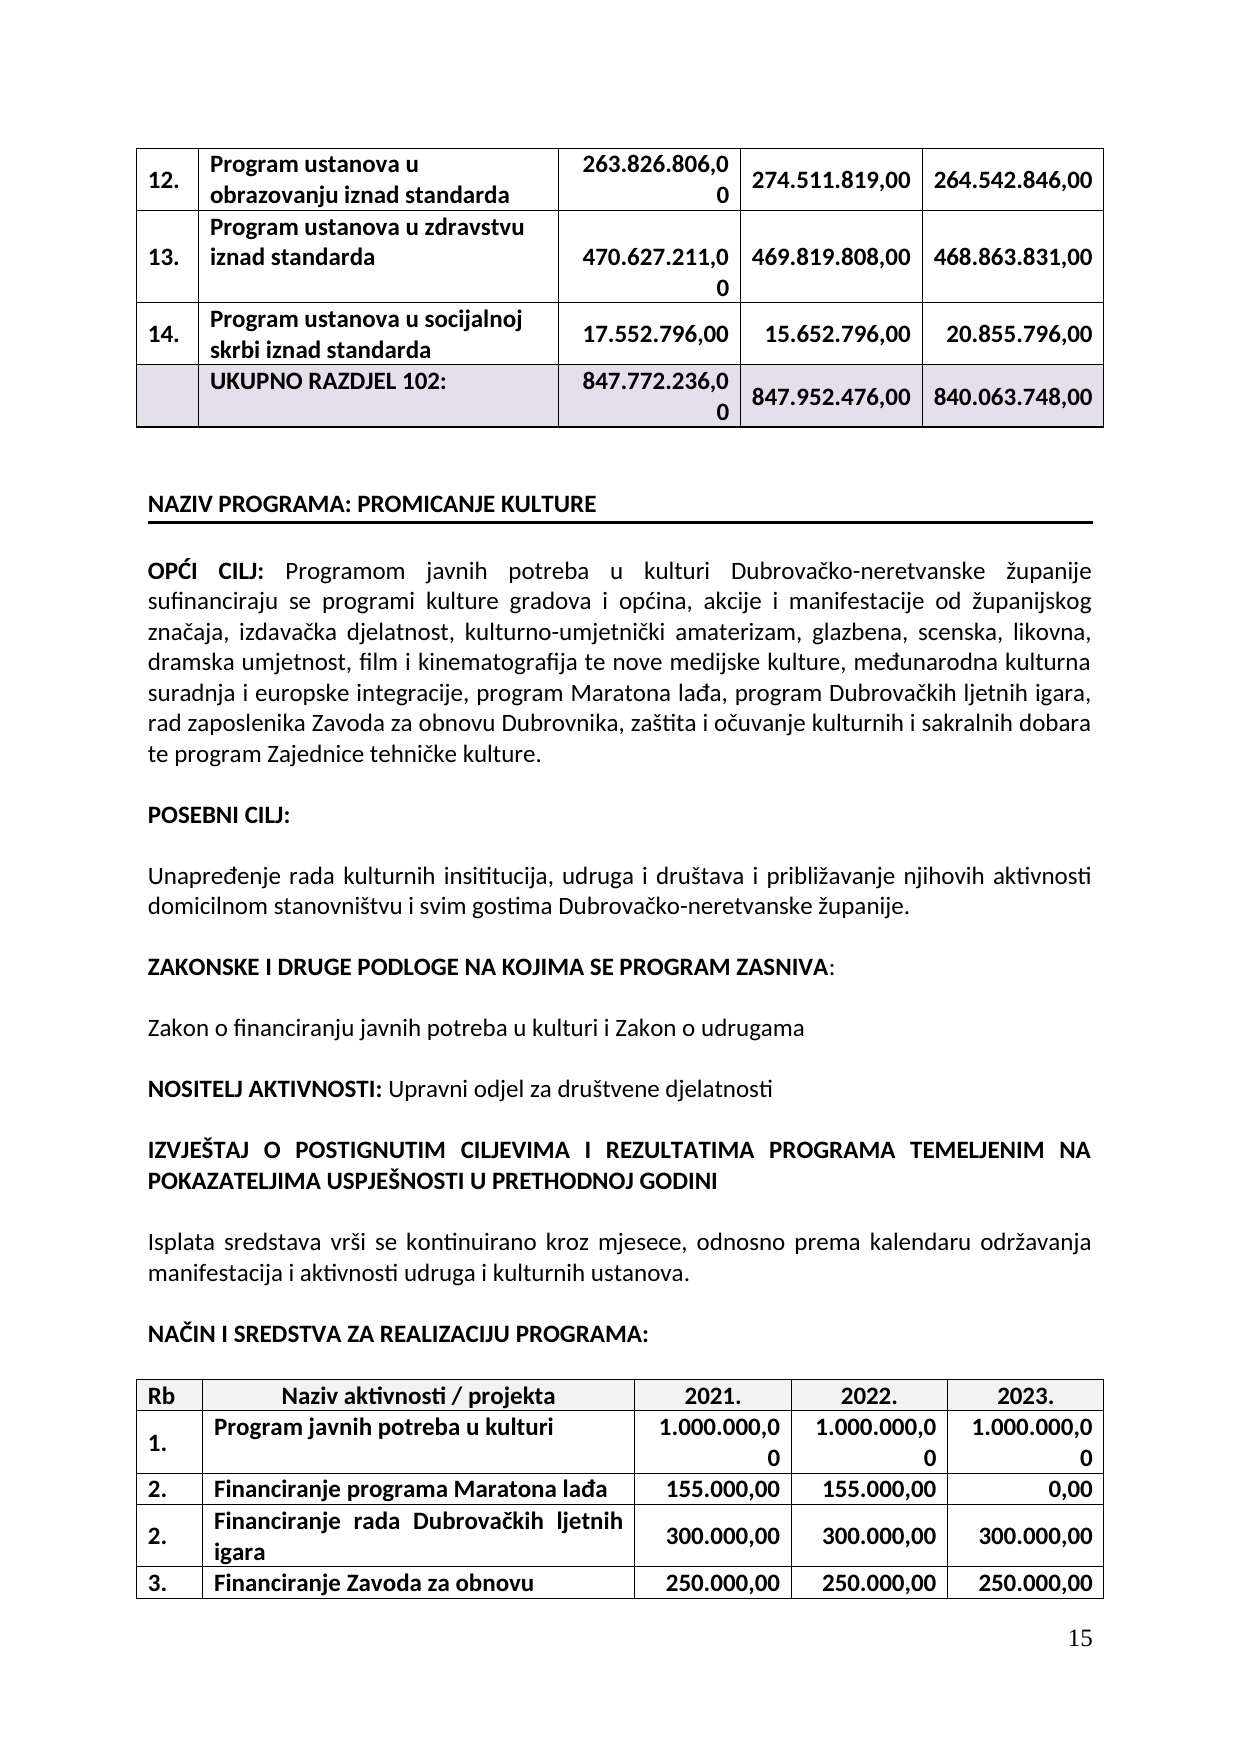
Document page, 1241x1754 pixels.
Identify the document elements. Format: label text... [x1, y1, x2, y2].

table_cell 12. [137, 149, 198, 210]
text POSEBNI CILJ: [148, 799, 1093, 829]
table_header Rb [137, 1380, 202, 1410]
table_header 2023. [948, 1380, 1103, 1410]
table_header 2021. [635, 1380, 791, 1410]
table_cell 14. [137, 303, 198, 364]
table_cell 274.511.819,00 [741, 149, 922, 210]
table_cell [137, 365, 198, 426]
table_cell Financiranje rada Dubrovačkih ljetnih igara [203, 1505, 634, 1566]
table_cell 3. [137, 1567, 202, 1598]
table_cell Financiranje programa Maratona lađa [203, 1474, 634, 1504]
table_cell Program javnih potreba u kulturi [203, 1411, 634, 1472]
text Zakon o financiranju javnih potreba u kulturi i Zakon o udrugama [148, 1013, 1093, 1043]
table_cell 13. [137, 211, 198, 302]
table_cell UKUPNO RAZDJEL 102: [199, 365, 558, 426]
table_cell 468.863.831,00 [923, 211, 1103, 302]
table_cell Program ustanova u socijalnoj skrbi iznad standarda [199, 303, 558, 364]
table_cell 470.627.211,00 [559, 211, 740, 302]
table_cell 0,00 [948, 1474, 1103, 1504]
table_cell 250.000,00 [948, 1567, 1103, 1598]
table_cell Program ustanova u obrazovanju iznad standarda [199, 149, 558, 210]
table_cell 847.952.476,00 [741, 365, 922, 426]
text Unapređenje rada kulturnih insititucija, udruga i društava i približavanje njihovih aktivnosti domicilnom stanovništvu i svim gostima Dubrovačko-neretvanske županije. [148, 860, 1093, 921]
table_cell 847.772.236,00 [559, 365, 740, 426]
table_cell 300.000,00 [635, 1505, 791, 1566]
table_cell 1.000.000,00 [792, 1411, 947, 1472]
table_cell 15.652.796,00 [741, 303, 922, 364]
table_cell 469.819.808,00 [741, 211, 922, 302]
table_header Naziv aktivnosti / projekta [203, 1380, 634, 1410]
table_cell 1.000.000,00 [635, 1411, 791, 1472]
table_cell 1.000.000,00 [948, 1411, 1103, 1472]
table_cell 300.000,00 [792, 1505, 947, 1566]
table_cell 17.552.796,00 [559, 303, 740, 364]
text OPĆI CILJ: Programom javnih potreba u kulturi Dubrovačko-neretvanske županije sufinanciraju se programi kulture gradova i općina, akcije i manifestacije od županijskog značaja, izdavačka djelatnost, kulturno-umjetnički amaterizam, glazbena, scenska, likovna, dramska umjetnost, film i kinematografija te nove medijske kulture, međunarodna kulturna suradnja i europske integracije, program Maratona lađa, program Dubrovačkih ljetnih igara, rad zaposlenika Zavoda za obnovu Dubrovnika, zaštita i očuvanje kulturnih i sakralnih dobara te program Zajednice tehničke kulture. [148, 555, 1093, 768]
table_cell 264.542.846,00 [923, 149, 1103, 210]
table_cell 2. [137, 1505, 202, 1566]
text NAZIV PROGRAMA: PROMICANJE KULTURE [148, 488, 1093, 521]
table_header 2022. [792, 1380, 947, 1410]
table_cell 2. [137, 1474, 202, 1504]
table_cell 20.855.796,00 [923, 303, 1103, 364]
table_cell Program ustanova u zdravstvu iznad standarda [199, 211, 558, 302]
table_cell 1. [137, 1411, 202, 1472]
text Isplata sredstava vrši se kontinuirano kroz mjesece, odnosno prema kalendaru održavanja manifestacija i aktivnosti udruga i kulturnih ustanova. [148, 1226, 1093, 1287]
text NAČIN I SREDSTVA ZA REALIZACIJU PROGRAMA: [148, 1318, 1093, 1348]
table_cell 840.063.748,00 [923, 365, 1103, 426]
table_cell 155.000,00 [635, 1474, 791, 1504]
table_cell 300.000,00 [948, 1505, 1103, 1566]
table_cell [203, 1567, 634, 1598]
text NOSITELJ AKTIVNOSTI: Upravni odjel za društvene djelatnosti [148, 1074, 1093, 1104]
table_cell 155.000,00 [792, 1474, 947, 1504]
table_cell 263.826.806,00 [559, 149, 740, 210]
table_cell 250.000,00 [792, 1567, 947, 1598]
text ZAKONSKE I DRUGE PODLOGE NA KOJIMA SE PROGRAM ZASNIVA: [148, 952, 1093, 982]
table_cell 250.000,00 [635, 1567, 791, 1598]
text IZVJEŠTAJ O POSTIGNUTIM CILJEVIMA I REZULTATIMA PROGRAMA TEMELJENIM NA POKAZATELJIMA USPJEŠNOSTI U PRETHODNOJ GODINI [148, 1135, 1093, 1196]
